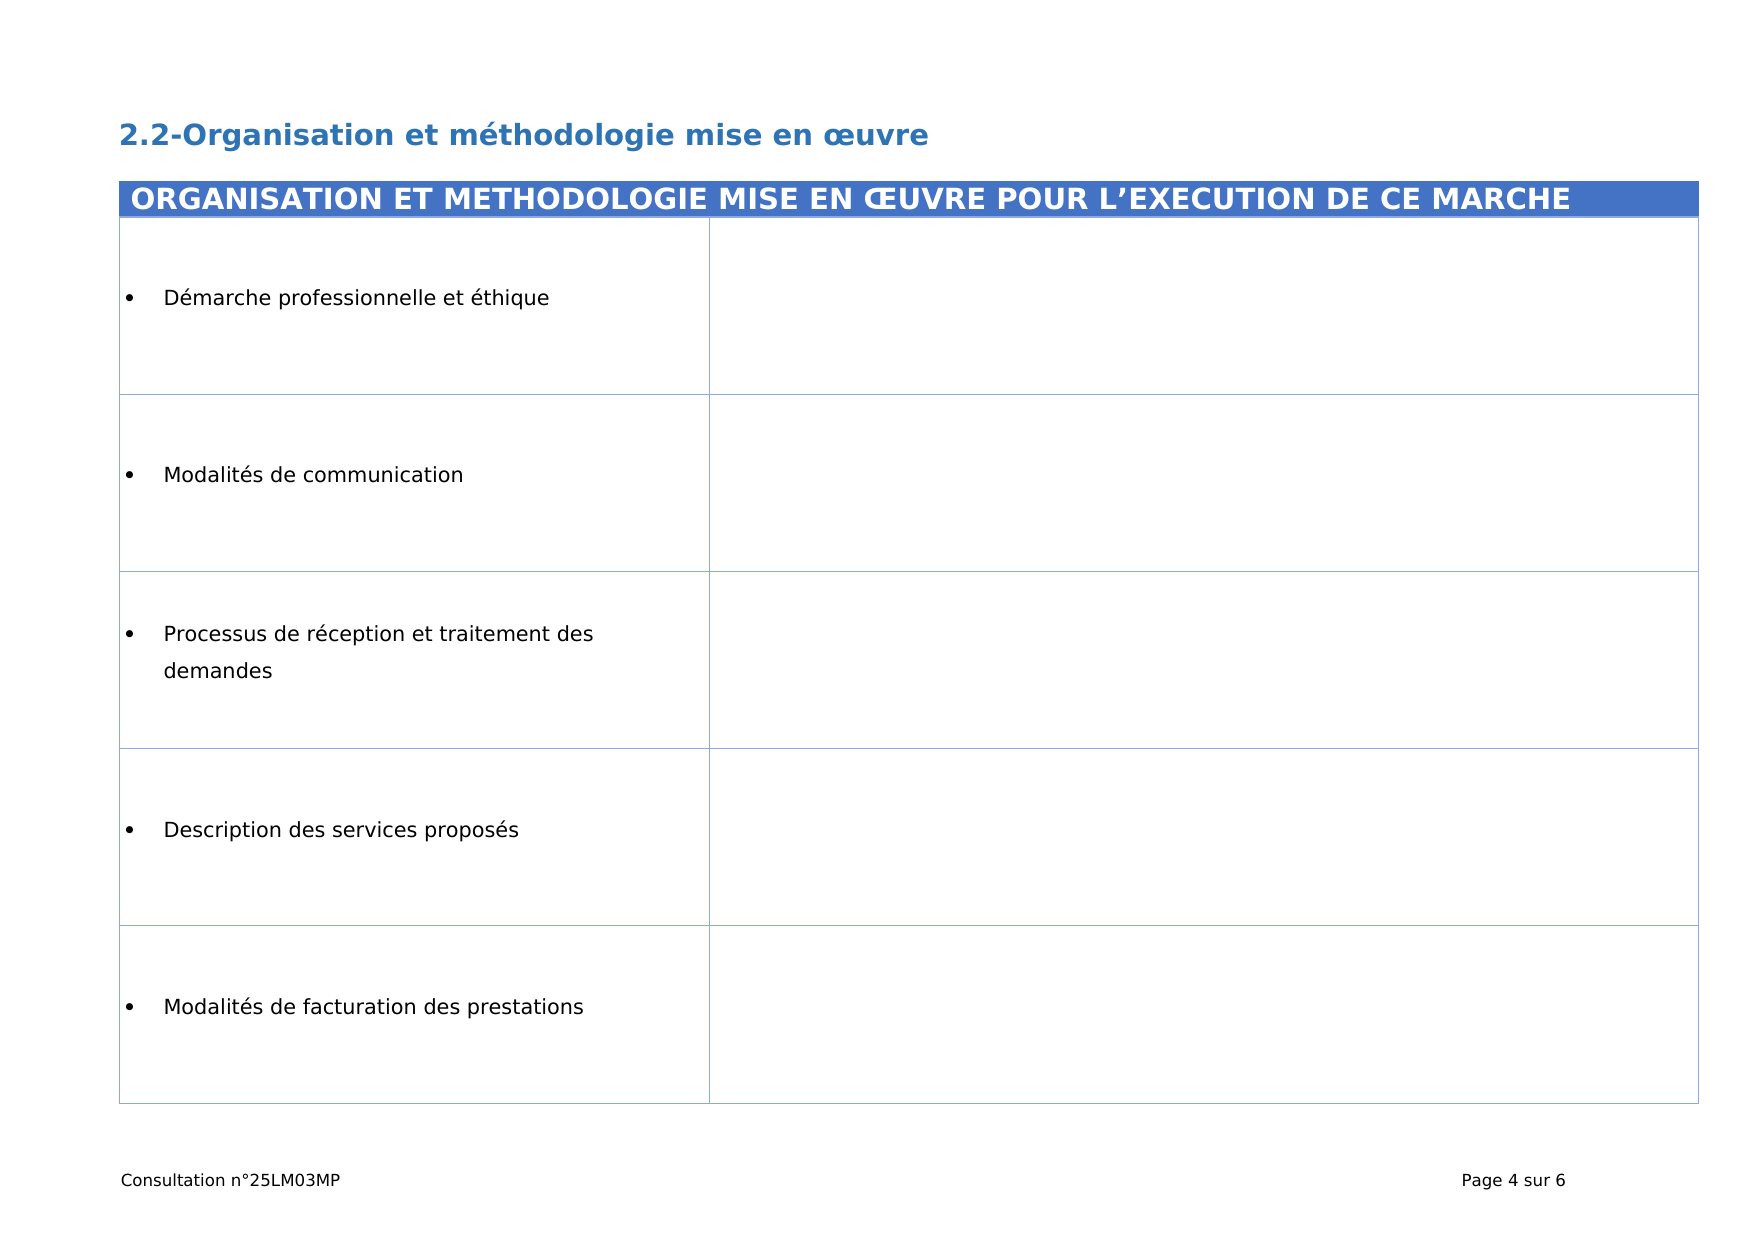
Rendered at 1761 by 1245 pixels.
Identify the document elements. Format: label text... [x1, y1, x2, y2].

table_cell Description des services proposés [120, 749, 709, 925]
table_cell [710, 749, 1698, 925]
table_cell Modalités de facturation des prestations [120, 926, 709, 1102]
table_cell Modalités de communication [120, 395, 709, 571]
text 2.2-Organisation et méthodologie mise en œuvre [118, 118, 1668, 152]
table_cell [710, 572, 1698, 748]
table_cell [710, 926, 1698, 1102]
table_cell Démarche professionnelle et éthique [120, 218, 709, 394]
table_cell [710, 218, 1698, 394]
table_header ORGANISATION ET METHODOLOGIE MISE EN ŒUVRE POUR L’EXECUTION DE CE MARCHE [120, 182, 1698, 216]
table_cell Processus de réception et traitement des demandes [120, 572, 709, 748]
table_cell [710, 395, 1698, 571]
